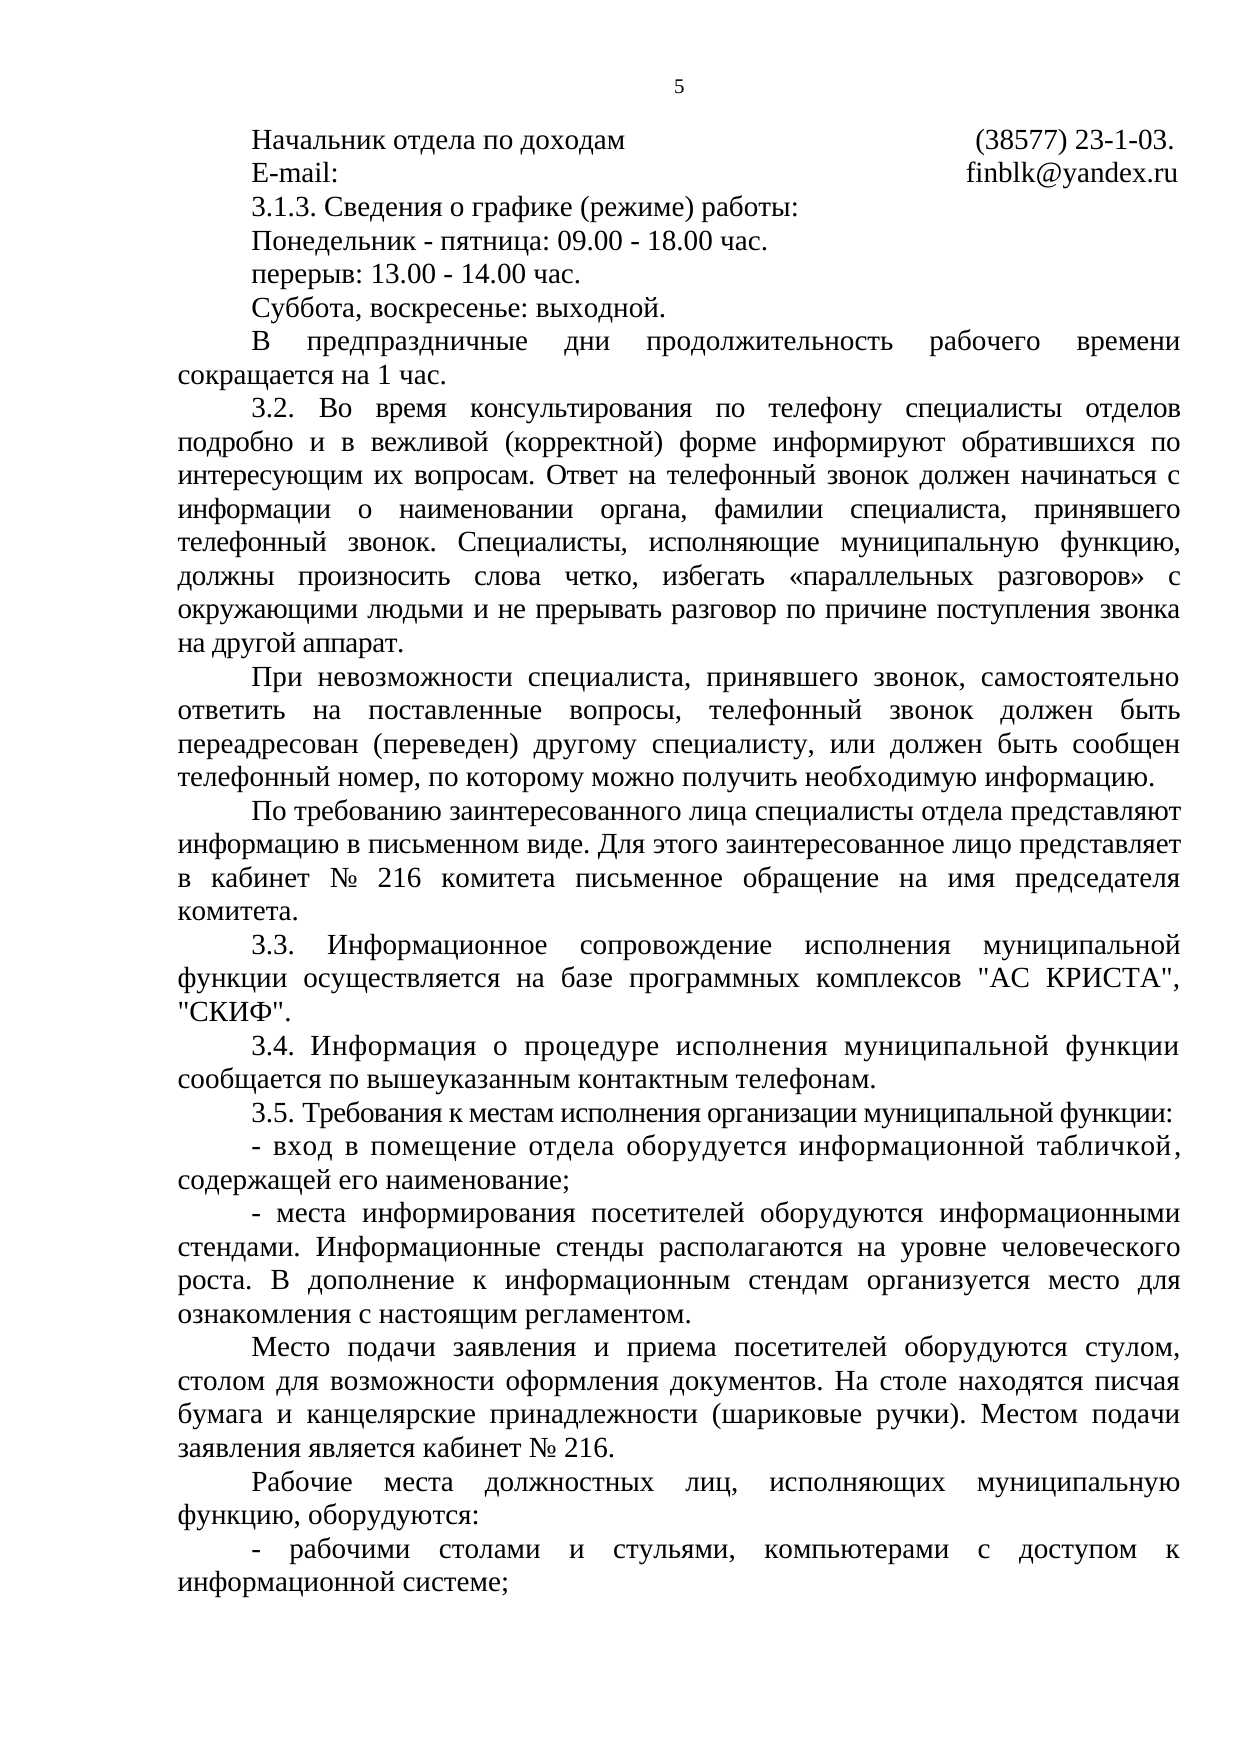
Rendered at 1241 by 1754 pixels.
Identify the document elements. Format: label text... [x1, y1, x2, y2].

text Суббота, воскресенье: выходной. [177, 290, 1181, 323]
text Начальник отдела по доходам (38577) 23-1-03. [177, 122, 1181, 156]
text 3.2. Во время консультирования по телефону специалисты отделов подробно и в вежливой (корректной) форме информируют обратившихся по интересующим их вопросам. Ответ на телефонный звонок должен начинаться с информации о наименовании органа, фамилии специалиста, принявшего телефонный звонок. Специалисты, исполняющие муниципальную функцию, должны произносить слова четко, избегать «параллельных разговоров» с окружающими людьми и не прерывать разговор по причине поступления звонка на другой аппарат. [177, 390, 1181, 659]
text 3.4. Информация о процедуре исполнения муниципальной функции сообщается по вышеуказанным контактным телефонам. [177, 1028, 1181, 1095]
text Место подачи заявления и приема посетителей оборудуются стулом, столом для возможности оформления документов. На столе находятся писчая бумага и канцелярские принадлежности (шариковые ручки). Местом подачи заявления является кабинет № 216. [177, 1329, 1181, 1464]
text Понедельник - пятница: 09.00 - 18.00 час. [177, 223, 1181, 256]
text 3.1.3. Сведения о графике (режиме) работы: [177, 189, 1181, 223]
text - вход в помещение отдела оборудуется информационной табличкой, содержащей его наименование; [177, 1128, 1181, 1195]
text 3.5. Требования к местам исполнения организации муниципальной функции: [177, 1095, 1181, 1128]
text - рабочими столами и стульями, компьютерами с доступом к информационной системе; [177, 1531, 1181, 1598]
text E-mail: finblk@yandex.ru [177, 156, 1181, 189]
text При невозможности специалиста, принявшего звонок, самостоятельно ответить на поставленные вопросы, телефонный звонок должен быть переадресован (переведен) другому специалисту, или должен быть сообщен телефонный номер, по которому можно получить необходимую информацию. [177, 659, 1181, 793]
text В предпраздничные дни продолжительность рабочего времени сокращается на 1 час. [177, 323, 1181, 390]
text Рабочие места должностных лиц, исполняющих муниципальную функцию, оборудуются: [177, 1464, 1181, 1531]
text По требованию заинтересованного лица специалисты отдела представляют информацию в письменном виде. Для этого заинтересованное лицо представляет в кабинет № 216 комитета письменное обращение на имя председателя комитета. [177, 793, 1181, 927]
text перерыв: 13.00 - 14.00 час. [177, 256, 1181, 290]
text 3.3. Информационное сопровождение исполнения муниципальной функции осуществляется на базе программных комплексов "АС КРИСТА", "СКИФ". [177, 927, 1181, 1028]
text - места информирования посетителей оборудуются информационными стендами. Информационные стенды располагаются на уровне человеческого роста. В дополнение к информационным стендам организуется место для ознакомления с настоящим регламентом. [177, 1195, 1181, 1329]
